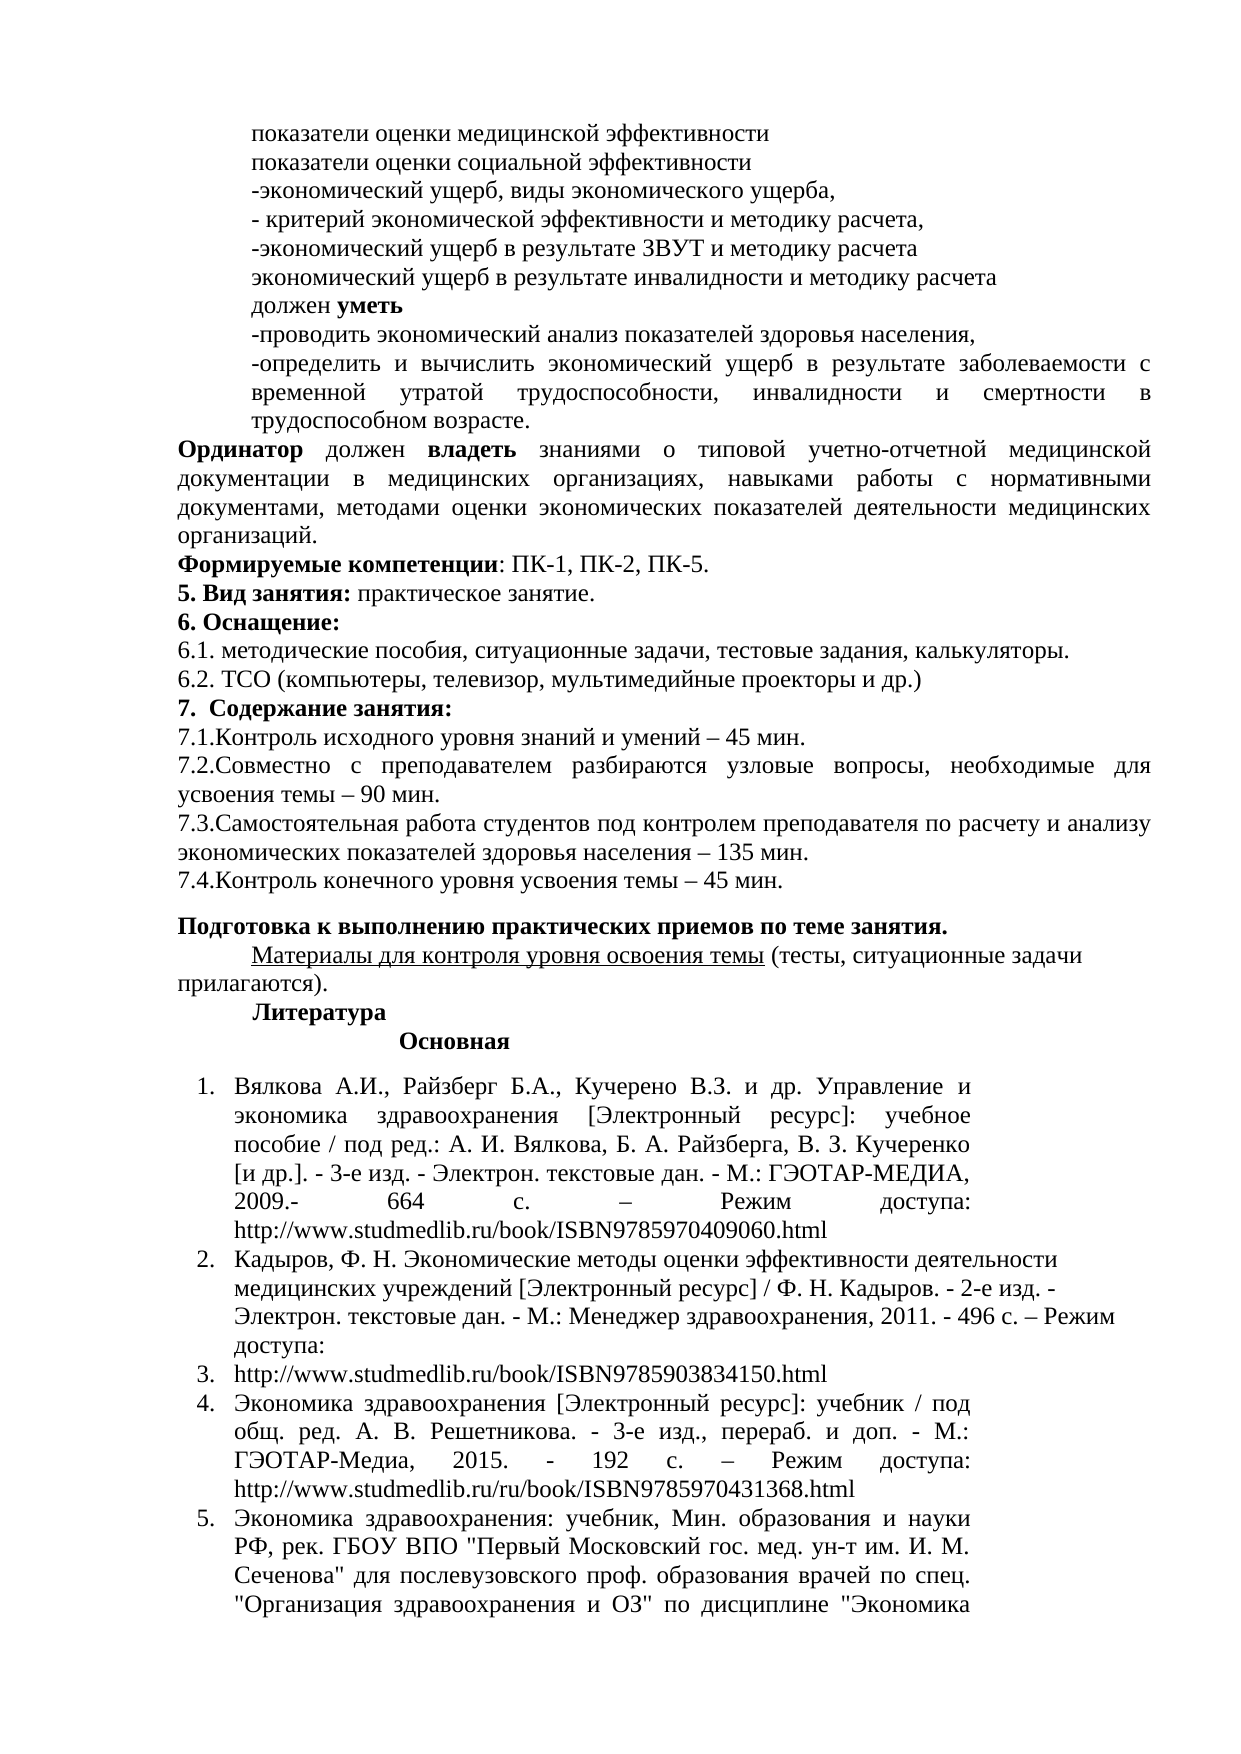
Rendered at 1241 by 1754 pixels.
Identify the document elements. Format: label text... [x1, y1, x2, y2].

table_cell Кадыров, Ф. Н. Экономические методы оценки эффективности деятельности медицинских учреждений [Электронный ресурс] / Ф. Н. Кадыров. - 2-е изд. - Электрон. текстовые дан. - М.: Менеджер здравоохранения, 2011. - 496 с. – Режим доступа: http://www.studmedlib.ru/book/ISBN9785903834150.html [148, 1244, 1137, 1388]
text 6. Оснащение: [177, 607, 1152, 636]
text Ординатор должен владеть знаниями о типовой учетно-отчетной медицинской документации в медицинских организациях, навыками работы с нормативными документами, методами оценки экономических показателей деятельности медицинских организаций. [177, 434, 1152, 549]
text 7.4.Контроль конечного уровня усвоения темы – 45 мин. [177, 866, 1152, 894]
text должен уметь [251, 291, 1152, 319]
text -экономический ущерб в результате ЗВУТ и методику расчета [177, 233, 1152, 262]
text показатели оценки социальной эффективности [177, 147, 1152, 176]
text показатели оценки медицинской эффективности [177, 118, 1152, 147]
text 6.2. ТСО (компьютеры, телевизор, мультимедийные проекторы и др.) [177, 664, 1152, 693]
text экономический ущерб в результате инвалидности и методику расчета [177, 262, 1152, 291]
text -экономический ущерб, виды экономического ущерба, [177, 176, 1152, 204]
text Подготовка к выполнению практических приемов по теме занятия. [177, 911, 1152, 940]
text -определить и вычислить экономический ущерб в результате заболеваемости с временной утратой трудоспособности, инвалидности и смертности в трудоспособном возрасте. [177, 348, 1152, 434]
text Формируемые компетенции: ПК-1, ПК-2, ПК-5. [177, 549, 1152, 578]
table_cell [148, 1503, 982, 1618]
text 7.3.Самостоятельная работа студентов под контролем преподавателя по расчету и анализу экономических показателей здоровья населения – 135 мин. [177, 808, 1152, 866]
table_cell Экономика здравоохранения [Электронный ресурс]: учебник / под общ. ред. А. В. Решетникова. - 3-е изд., перераб. и доп. - М.: ГЭОТАР-Медиа, 2015. - 192 с. – Режим доступа: http://www.studmedlib.ru/ru/book/ISBN9785970431368.html [148, 1388, 982, 1503]
list Литература [252, 997, 1152, 1026]
text - критерий экономической эффективности и методику расчета, [177, 204, 1152, 233]
text Материалы для контроля уровня освоения темы (тесты, ситуационные задачи прилагаются). [177, 940, 1152, 997]
text 5. Вид занятия: практическое занятие. [177, 578, 1152, 607]
text -проводить экономический анализ показателей здоровья населения, [177, 319, 1152, 348]
text Основная [324, 1026, 1152, 1055]
text 7.1.Контроль исходного уровня знаний и умений – 45 мин. [177, 722, 1152, 751]
text 6.1. методические пособия, ситуационные задачи, тестовые задания, калькуляторы. [177, 636, 1152, 664]
text 7. Содержание занятия: [177, 693, 1152, 722]
text 7.2.Совместно с преподавателем разбираются узловые вопросы, необходимые для усвоения темы – 90 мин. [177, 751, 1152, 808]
table_header Вялкова А.И., Райзберг Б.А., Кучерено В.З. и др. Управление и экономика здравоохранения [Электронный ресурс]: учебное пособие / под ред.: А. И. Вялкова, Б. А. Райзберга, В. З. Кучеренко [и др.]. - 3-е изд. - Электрон. текстовые дан. - М.: ГЭОТАР-МЕДИА, 2009.- 664 с. – Режим доступа: http://www.studmedlib.ru/book/ISBN9785970409060.html [148, 1071, 982, 1244]
